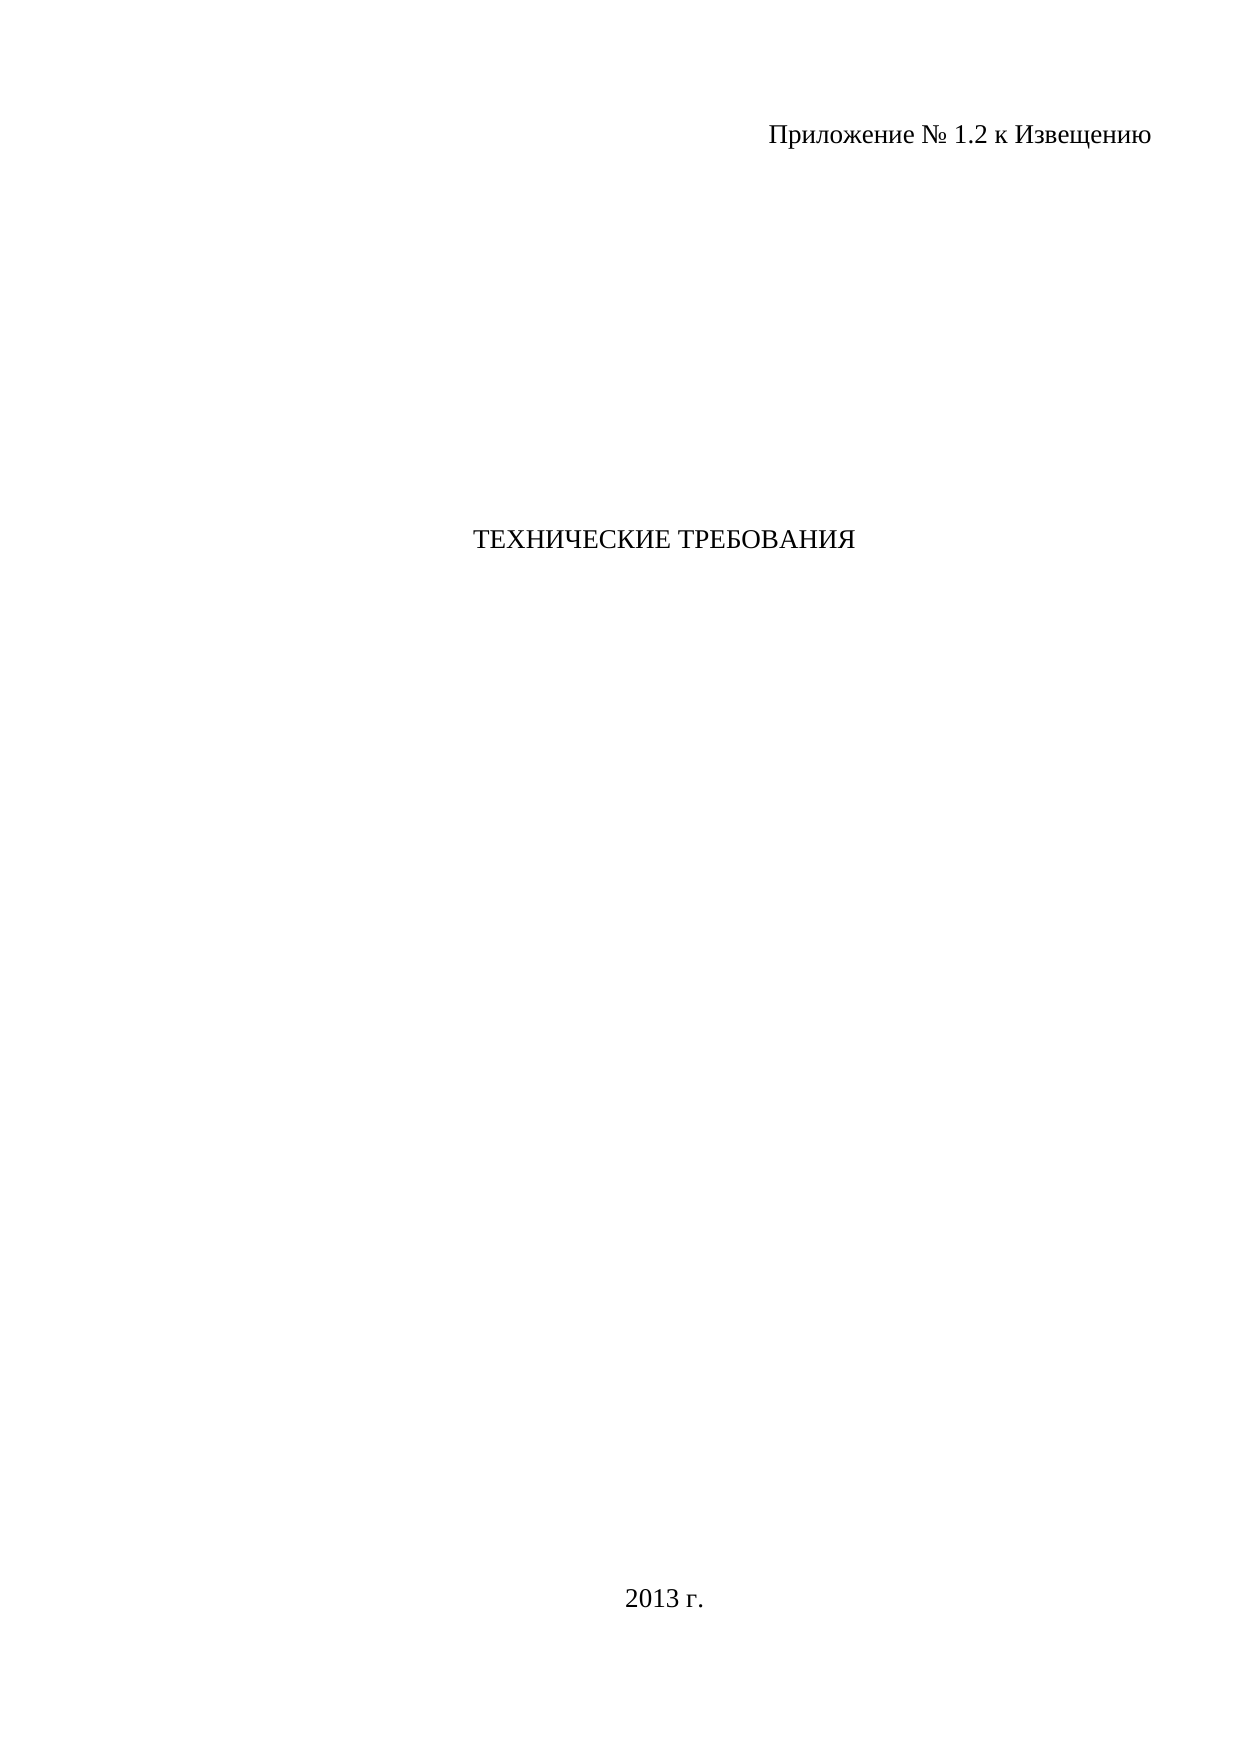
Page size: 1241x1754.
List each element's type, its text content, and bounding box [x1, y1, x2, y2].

text 2013 г. [177, 1582, 1152, 1613]
text ТЕХНИЧЕСКИЕ ТРЕБОВАНИЯ [177, 523, 1152, 554]
text Приложение № 1.2 к Извещению [177, 118, 1152, 149]
